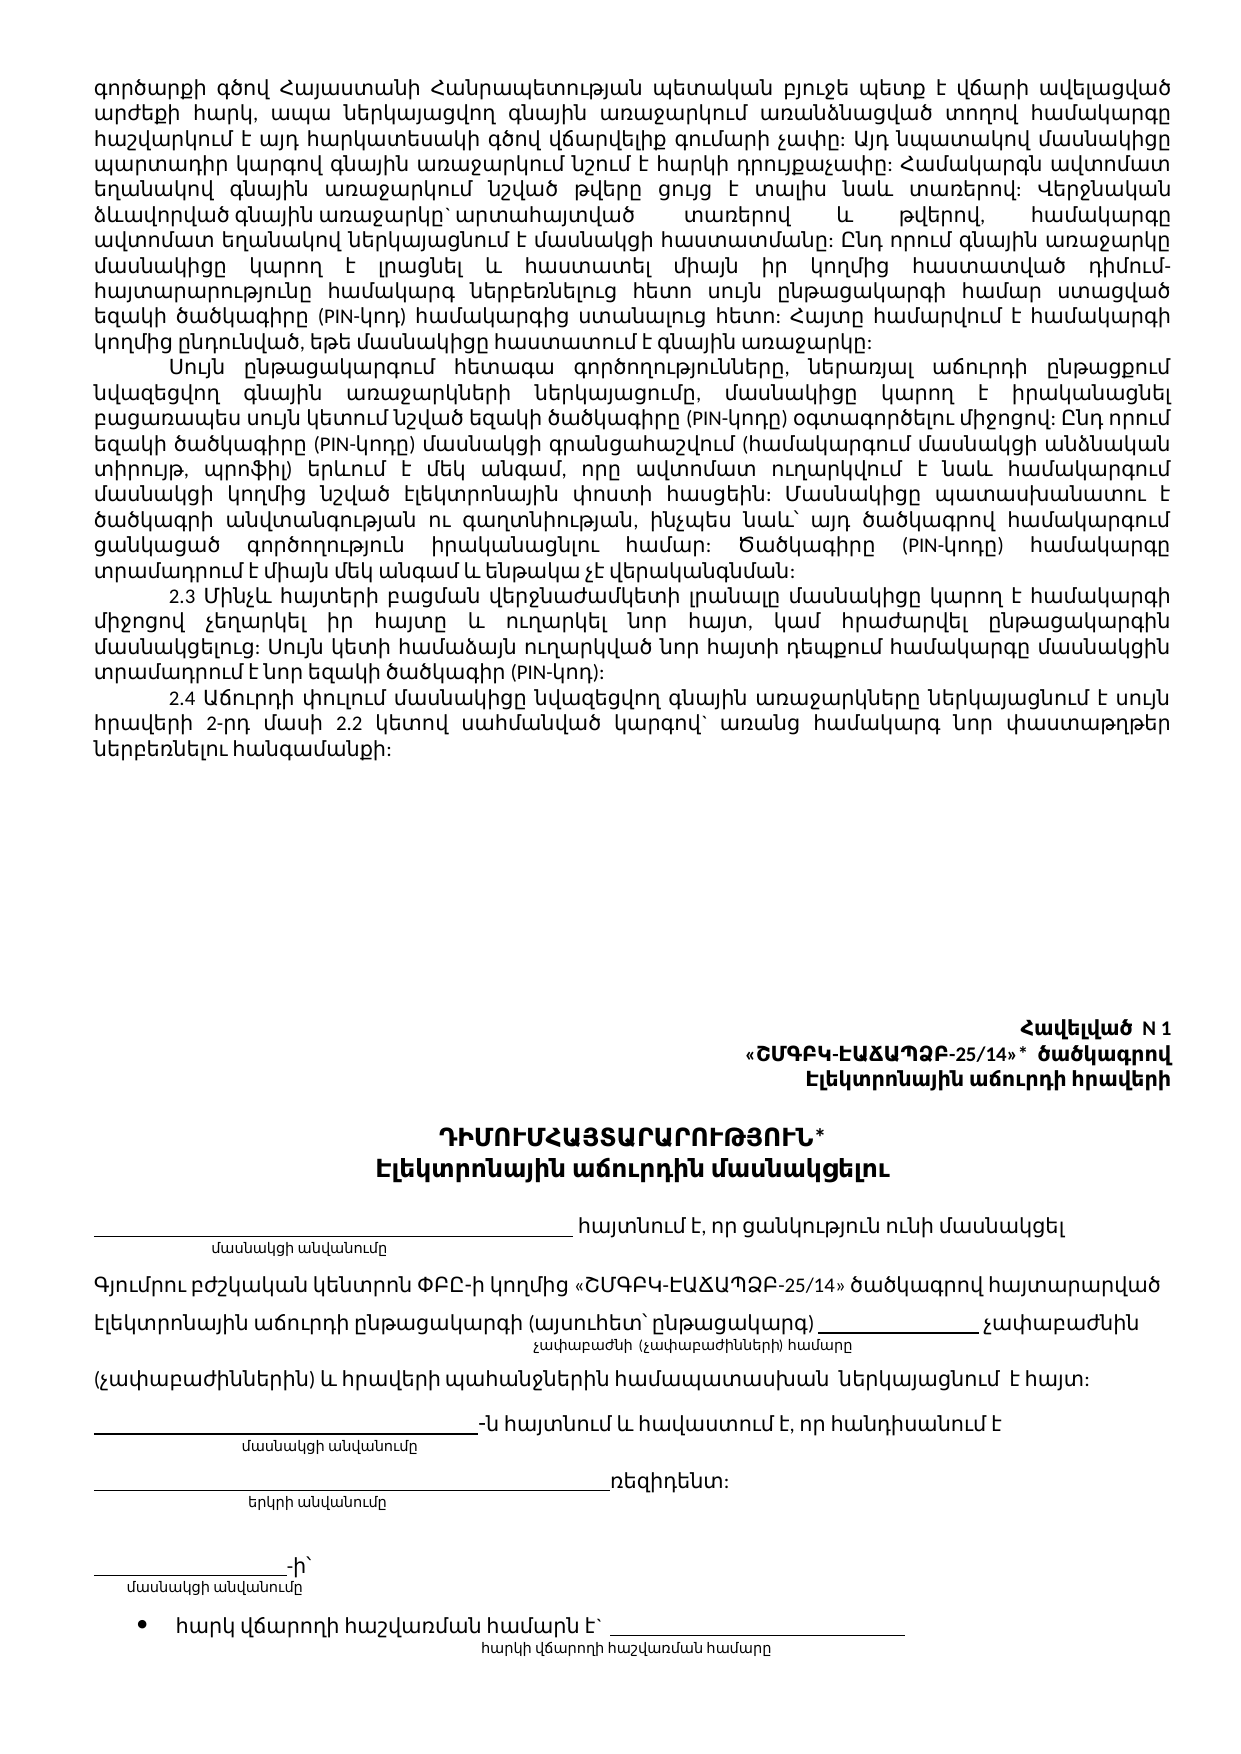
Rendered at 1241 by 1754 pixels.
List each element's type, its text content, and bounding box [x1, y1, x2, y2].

text Սույն ընթացակարգում հետագա գործողությունները, ներառյալ աճուրդի ընթացքում նվազեցվող գնային առաջարկների ներկայացումը, մասնակիցը կարող է իրականացնել բացառապես սույն կետում նշված եզակի ծածկագիրը (PIN-կոդը) օգտագործելու միջոցով: Ընդ որում եզակի ծածկագիրը (PIN-կոդը) մասնակցի գրանցահաշվում (համակարգում մասնակցի անձնական տիրույթ, պրոֆիլ) երևում է մեկ անգամ, որը ավտոմատ ուղարկվում է նաև համակարգում մասնակցի կողմից նշված էլեկտրոնային փոստի հասցեին: Մասնակիցը պատասխանատու է ծածկագրի անվտանգության ու գաղտնիության, ինչպես նաև՝ այդ ծածկագրով համակարգում ցանկացած գործողություն իրականացնլու համար: Ծածկագիրը (PIN-կոդը) համակարգը տրամադրում է միայն մեկ անգամ և ենթակա չէ վերականգնման: [94, 354, 1171, 583]
text 2.3 Մինչև հայտերի բացման վերջնաժամկետի լրանալը մասնակիցը կարող է համակարգի միջոցով չեղարկել իր հայտը և ուղարկել նոր հայտ, կամ հրաժարվել ընթացակարգին մասնակցելուց: Սույն կետի համաձայն ուղարկված նոր հայտի դեպքում համակարգը մասնակցին տրամադրում է նոր եզակի ծածկագիր (PIN-կոդ): [94, 583, 1171, 685]
text ԴԻՄՈՒՄՀԱՅՏԱՐԱՐՈՒԹՅՈՒՆ* [94, 1122, 1171, 1153]
subtitle Էլեկտրոնային աճուրդին մասնակցելու [94, 1153, 1171, 1183]
text Գյումրու բժշկական կենտրոն ՓԲԸ-ի կողմից «ՇՄԳԲԿ-ԷԱՃԱՊՁԲ-25/14» ծածկագրով հայտարարված [94, 1270, 1171, 1298]
text հայտնում է, որ ցանկություն ունի մասնակցել [94, 1214, 1171, 1239]
text -ի՝ [94, 1553, 1171, 1578]
text Էլեկտրոնային աճուրդի հրավերի [94, 1066, 1171, 1092]
text չափաբաժնի (չափաբաժինների) համարը [94, 1336, 1171, 1366]
text ռեզիդենտ: [94, 1468, 1171, 1493]
text մասնակցի անվանումը [94, 1438, 1171, 1468]
text մասնակցի անվանումը [94, 1578, 1171, 1609]
text մասնակցի անվանումը [94, 1239, 1171, 1270]
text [94, 75, 1171, 354]
text հարկի վճարողի հաշվառման համարը [94, 1639, 1171, 1670]
text 2.4 Աճուրդի փուլում մասնակիցը նվազեցվող գնային առաջարկները ներկայացնում է սույն հրավերի 2-րդ մասի 2.2 կետով սահմանված կարգով` առանց համակարգ նոր փաստաթղթեր ներբեռնելու հանգամանքի: [94, 685, 1171, 761]
text (չափաբաժիններին) և հրավերի պահանջներին համապատասխան ներկայացնում է հայտ: [94, 1366, 1171, 1392]
text «ՇՄԳԲԿ-ԷԱՃԱՊՁԲ-25/14»* ծածկագրով [94, 1041, 1171, 1066]
list հարկ վճարողի հաշվառման համարն է` [138, 1609, 1171, 1639]
text էլեկտրոնային աճուրդի ընթացակարգի (այսուհետ՝ ընթացակարգ) չափաբաժնին [94, 1310, 1171, 1336]
text երկրի անվանումը [94, 1493, 1171, 1524]
text Հավելված N 1 [94, 1015, 1171, 1041]
text -ն հայտնում և հավաստում է, որ հանդիսանում է [94, 1407, 1171, 1438]
